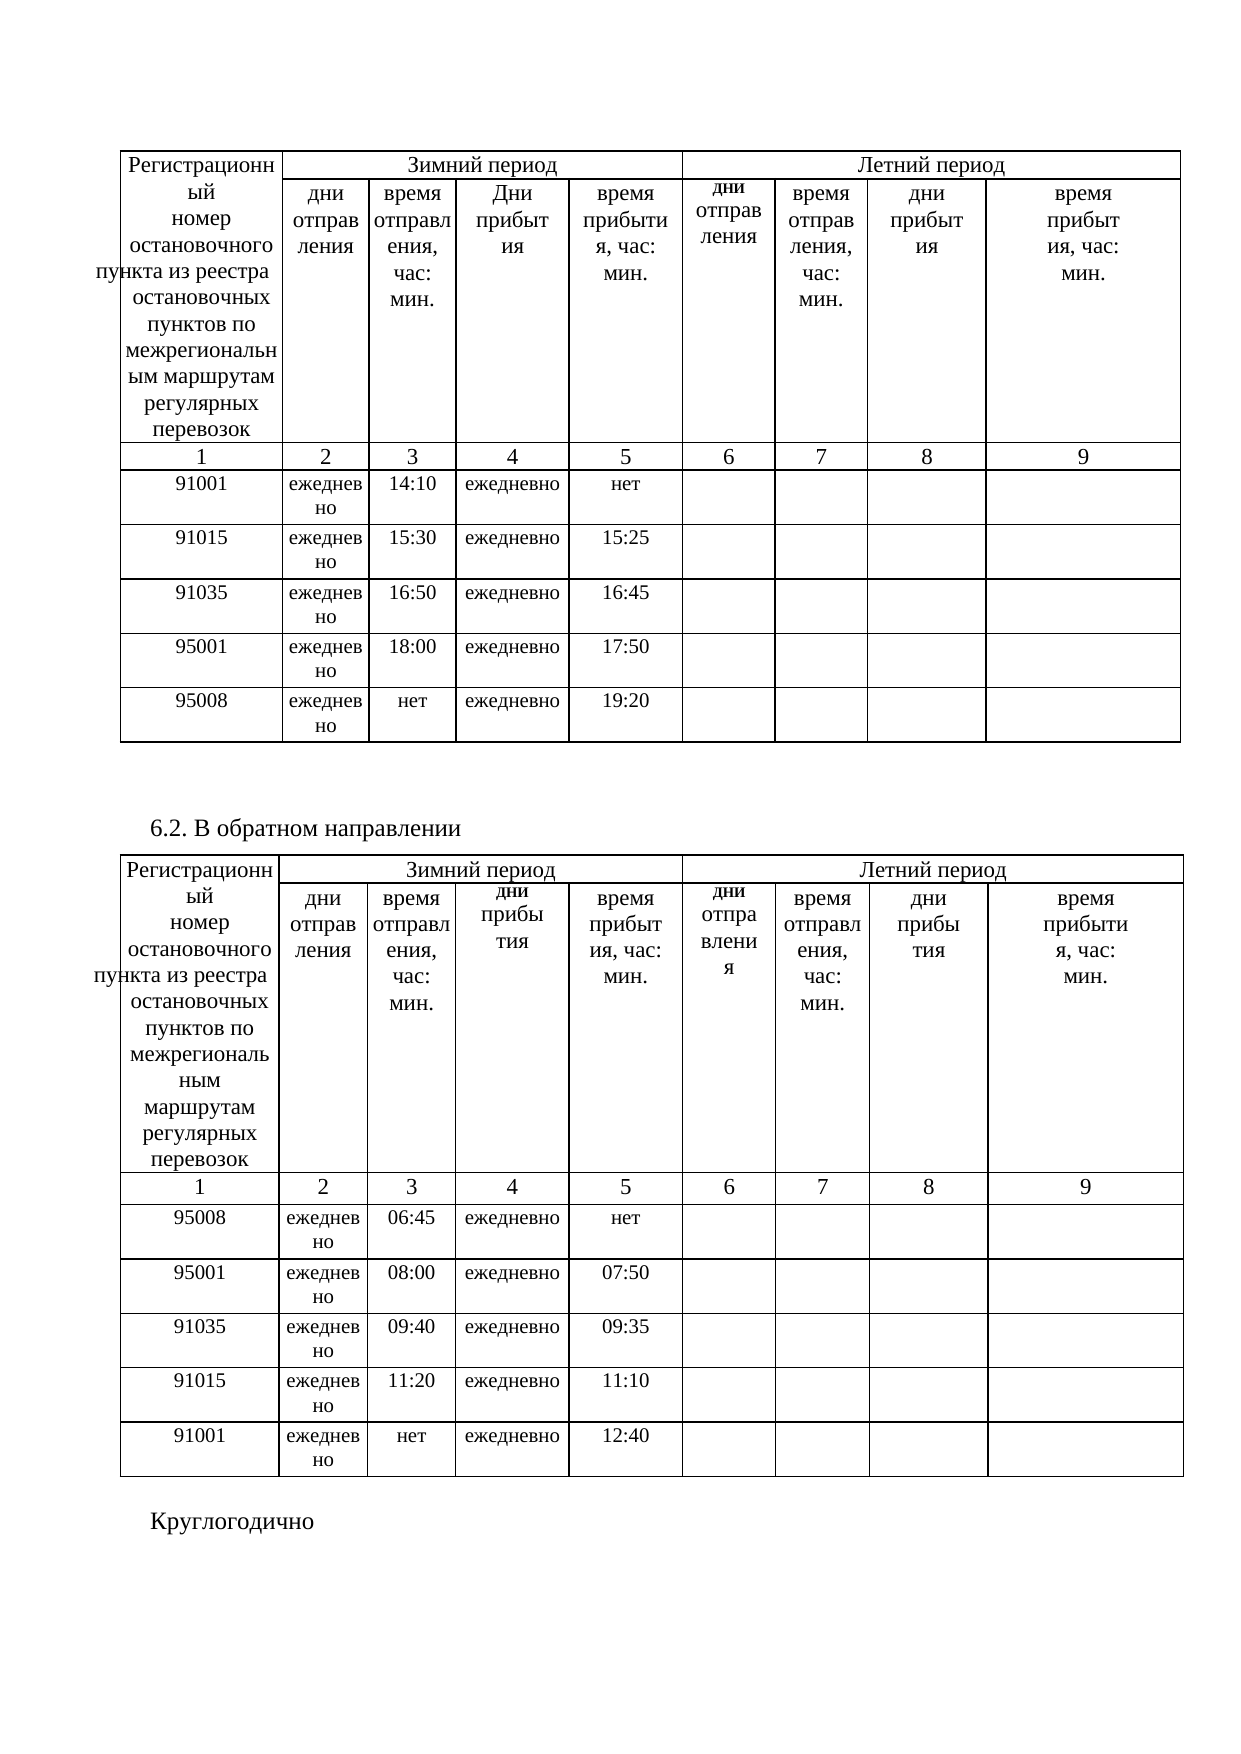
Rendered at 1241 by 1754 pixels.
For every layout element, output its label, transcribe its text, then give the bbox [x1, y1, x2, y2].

table_cell 11:10 [570, 1368, 682, 1421]
table_cell [776, 1368, 869, 1421]
table_cell ежедневно [280, 1368, 367, 1421]
table_cell [987, 580, 1180, 632]
table_cell 95008 [121, 688, 282, 741]
table_cell [683, 688, 774, 741]
table_cell ежедневно [283, 525, 368, 578]
table_cell [870, 1205, 987, 1258]
table_cell [776, 525, 867, 578]
table_cell 5 [570, 1173, 682, 1204]
table_cell 7 [776, 443, 867, 469]
table_cell 3 [370, 443, 455, 469]
table_cell 5 [570, 443, 682, 469]
table_cell дни прибыт ия [868, 180, 985, 441]
table_cell [989, 1423, 1183, 1476]
table_cell [683, 1260, 775, 1312]
table_cell 91015 [121, 525, 282, 578]
table_cell [870, 1423, 987, 1476]
table_cell 16:45 [570, 580, 682, 632]
table_header Летний период [683, 152, 1180, 178]
table_cell [870, 1368, 987, 1421]
table_cell нет [570, 471, 682, 524]
table_cell [683, 1368, 775, 1421]
table_cell [776, 634, 867, 687]
table_cell [776, 688, 867, 741]
table_cell ДНИ отпра влени я [683, 884, 775, 1172]
table_header Регистрационный номер остановочного пункта из реестра остановочных пунктов по межрегиональным маршрутам регулярных перевозок [121, 856, 278, 1172]
table_cell время прибыти я, час: мин. [570, 180, 682, 441]
table_cell [776, 1205, 869, 1258]
table_cell [870, 1314, 987, 1367]
table_cell 95008 [121, 1205, 278, 1258]
table_cell [868, 634, 985, 687]
table_cell [776, 1314, 869, 1367]
table_cell 18:00 [370, 634, 455, 687]
table_cell 16:50 [370, 580, 455, 632]
table_cell ежедневно [457, 471, 568, 524]
table_cell 1 [121, 1173, 278, 1204]
table_cell 95001 [121, 1260, 278, 1312]
table_cell ДНИ отправ ления [683, 180, 774, 441]
table_cell [683, 580, 774, 632]
table_cell [868, 580, 985, 632]
table_cell 91001 [121, 471, 282, 524]
table_cell ежедневно [456, 1314, 568, 1367]
text Круглогодично [150, 1506, 1090, 1535]
table_cell 91001 [121, 1423, 278, 1476]
table_cell ежедневно [457, 688, 568, 741]
table_cell 4 [457, 443, 568, 469]
table_cell 6 [683, 443, 774, 469]
table_cell 91035 [121, 580, 282, 632]
table_cell [987, 688, 1180, 741]
table_cell [683, 525, 774, 578]
table_cell [868, 525, 985, 578]
table_cell время отправл ения, час: мин. [776, 884, 869, 1172]
table_cell дни прибы тия [870, 884, 987, 1172]
table_cell 12:40 [570, 1423, 682, 1476]
table_cell ежедневно [456, 1260, 568, 1312]
table_cell [989, 1368, 1183, 1421]
table_cell ежедневно [280, 1423, 367, 1476]
table_cell 95001 [121, 634, 282, 687]
text 6.2. В обратном направлении [150, 813, 1090, 842]
table_cell ежедневно [283, 580, 368, 632]
table_cell 15:25 [570, 525, 682, 578]
table_cell 2 [283, 443, 368, 469]
table_cell 8 [870, 1173, 987, 1204]
table_cell [683, 1423, 775, 1476]
table_cell 08:00 [368, 1260, 455, 1312]
table_cell [987, 471, 1180, 524]
table_cell Дни прибыт ия [457, 180, 568, 441]
table_cell дни отправ ления [280, 884, 367, 1172]
table_cell [868, 471, 985, 524]
table_cell время отправл ения, час: мин. [370, 180, 455, 441]
table_cell 07:50 [570, 1260, 682, 1312]
table_cell [987, 525, 1180, 578]
table_cell 7 [776, 1173, 869, 1204]
table_cell 9 [987, 443, 1180, 469]
table_cell 09:40 [368, 1314, 455, 1367]
table_cell [989, 1314, 1183, 1367]
table_cell время отправл ения, час: мин. [368, 884, 455, 1172]
table_header Регистрационный номер остановочного пункта из реестра остановочных пунктов по межрегиональным маршрутам регулярных перевозок [121, 152, 282, 441]
table_cell ежедневно [457, 634, 568, 687]
table_cell 91035 [121, 1314, 278, 1367]
table_cell 15:30 [370, 525, 455, 578]
table_cell ежедневно [280, 1314, 367, 1367]
table_cell 3 [368, 1173, 455, 1204]
table_cell [683, 471, 774, 524]
table_cell [989, 1205, 1183, 1258]
table_cell 9 [989, 1173, 1183, 1204]
table_cell ежедневно [457, 525, 568, 578]
table_cell ежедневно [283, 688, 368, 741]
table_cell ежедневно [456, 1368, 568, 1421]
table_cell ежедневно [457, 580, 568, 632]
table_cell 06:45 [368, 1205, 455, 1258]
table_cell ДНИ прибы тия [456, 884, 568, 1172]
table_cell 4 [456, 1173, 568, 1204]
table_cell [870, 1260, 987, 1312]
table_cell 2 [280, 1173, 367, 1204]
table_header Зимний период [280, 856, 682, 882]
table_cell 6 [683, 1173, 775, 1204]
table_cell ежедневно [456, 1205, 568, 1258]
table_cell 91015 [121, 1368, 278, 1421]
table_cell время отправ ления, час: мин. [776, 180, 867, 441]
table_cell [683, 1205, 775, 1258]
table_cell ежедневно [456, 1423, 568, 1476]
table_cell [683, 1314, 775, 1367]
table_cell 11:20 [368, 1368, 455, 1421]
table_cell 1 [121, 443, 282, 469]
table_cell [776, 1260, 869, 1312]
table_cell [683, 634, 774, 687]
table_cell время прибыт ия, час: мин. [987, 180, 1180, 441]
table_cell дни отправ ления [283, 180, 368, 441]
table_cell 19:20 [570, 688, 682, 741]
table_cell [776, 1423, 869, 1476]
table_cell ежедневно [280, 1205, 367, 1258]
table_header Зимний период [283, 152, 682, 178]
table_cell нет [368, 1423, 455, 1476]
table_cell ежедневно [280, 1260, 367, 1312]
table_cell 14:10 [370, 471, 455, 524]
table_cell время прибыт ия, час: мин. [570, 884, 682, 1172]
table_cell нет [570, 1205, 682, 1258]
table_cell 8 [868, 443, 985, 469]
table_cell нет [370, 688, 455, 741]
table_cell [987, 634, 1180, 687]
table_header Летний период [683, 856, 1183, 882]
table_cell ежедневно [283, 634, 368, 687]
table_cell 09:35 [570, 1314, 682, 1367]
table_cell [776, 471, 867, 524]
table_cell 17:50 [570, 634, 682, 687]
table_cell [776, 580, 867, 632]
table_cell [989, 1260, 1183, 1312]
table_cell ежедневно [283, 471, 368, 524]
table_cell время прибыти я, час: мин. [989, 884, 1183, 1172]
table_cell [868, 688, 985, 741]
